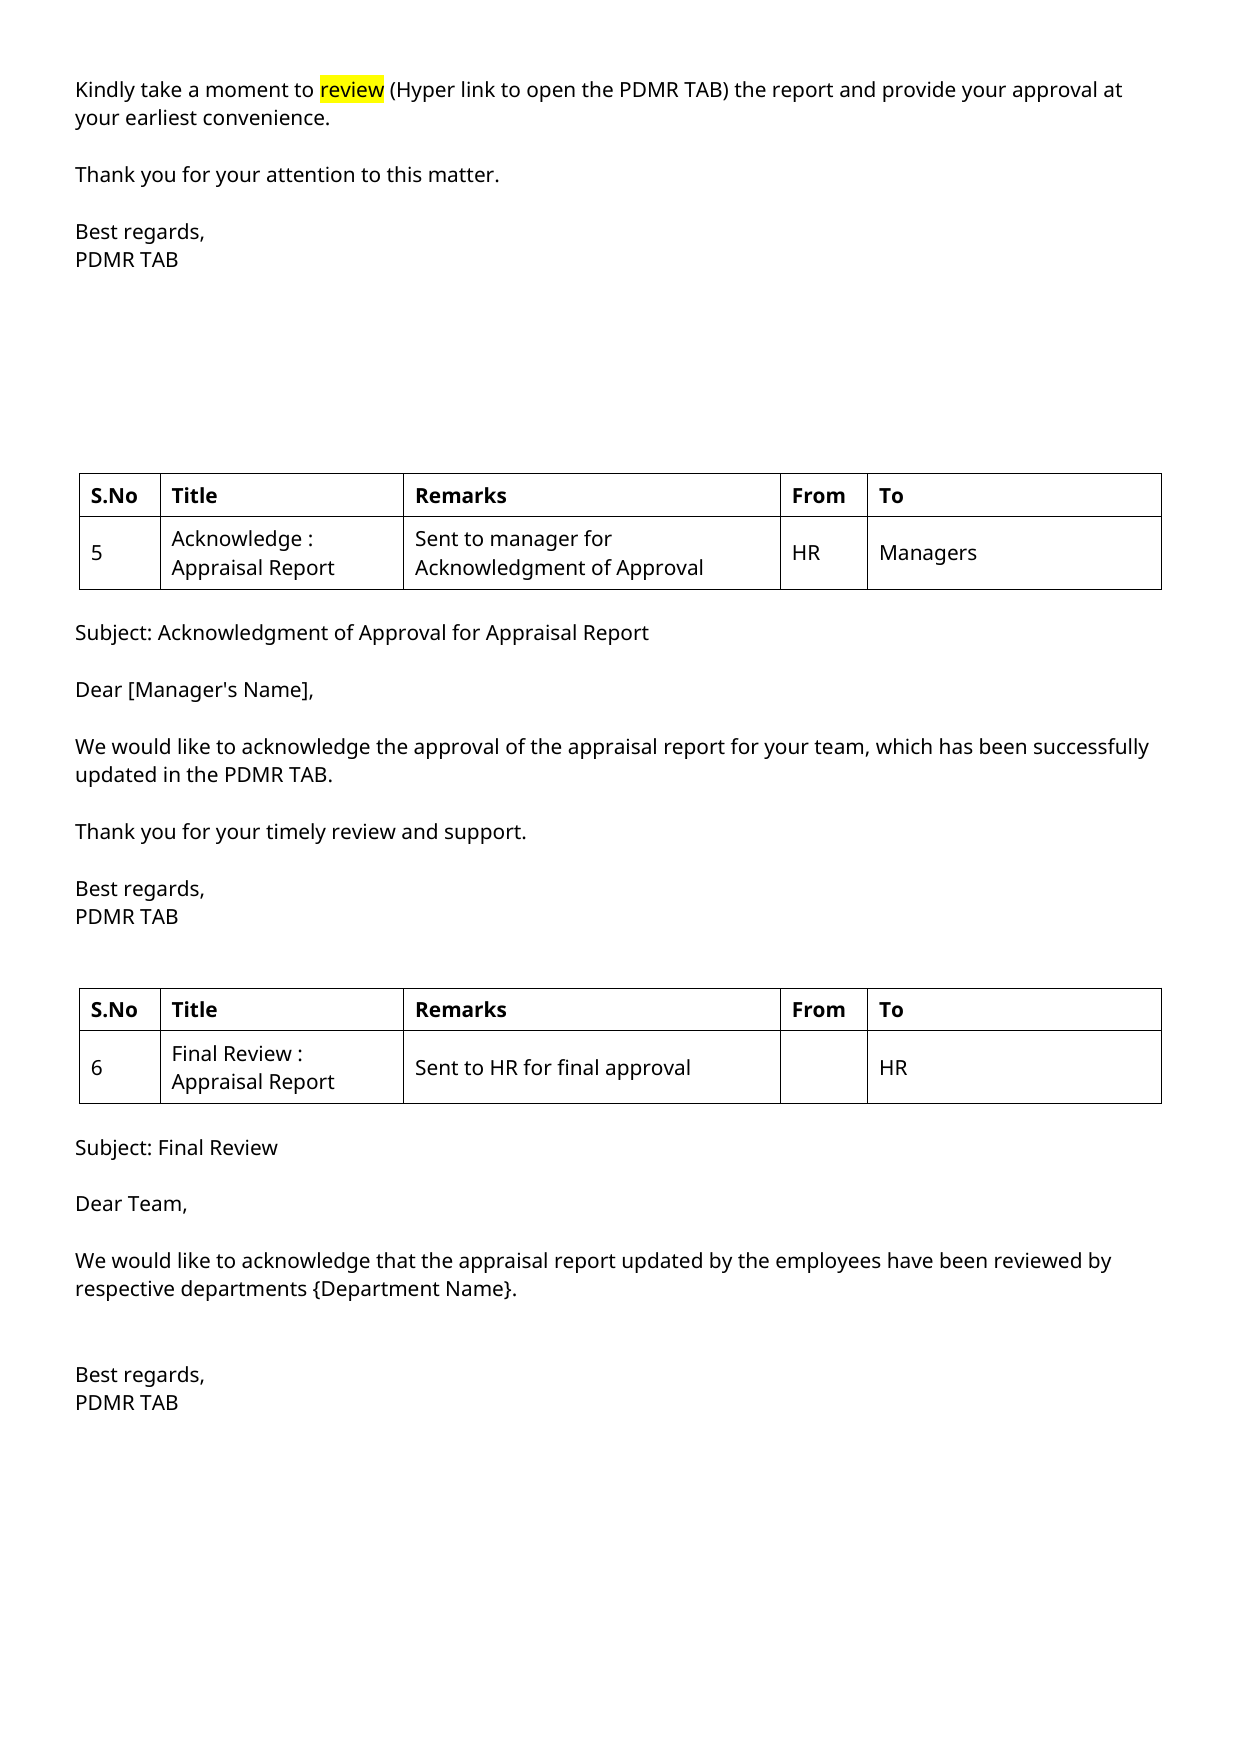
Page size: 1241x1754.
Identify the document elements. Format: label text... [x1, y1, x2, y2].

text Thank you for your attention to this matter. [75, 160, 1165, 189]
text Subject: Acknowledgment of Approval for Appraisal Report [75, 618, 1165, 646]
text Dear Team, [75, 1189, 1165, 1217]
table_cell Sent to manager for Acknowledgment of Approval [404, 517, 780, 588]
table_header Title [161, 474, 403, 516]
text We would like to acknowledge that the appraisal report updated by the employees have been reviewed by respective departments {Department Name}. [75, 1246, 1165, 1303]
text PDMR TAB [75, 246, 1165, 274]
text Best regards, [75, 874, 1165, 902]
text Dear [Manager's Name], [75, 675, 1165, 703]
text Best regards, [75, 1360, 1165, 1388]
table_cell Sent to HR for final approval [404, 1031, 780, 1103]
text PDMR TAB [75, 902, 1165, 931]
table_header Remarks [404, 989, 780, 1030]
table_cell Managers [868, 517, 1161, 588]
table_cell 5 [80, 517, 160, 588]
text Thank you for your timely review and support. [75, 817, 1165, 846]
table_header Title [161, 989, 403, 1030]
table_header S.No [80, 474, 160, 516]
text Subject: Final Review [75, 1133, 1165, 1161]
table_header From [781, 474, 867, 516]
table_cell Final Review : Appraisal Report [161, 1031, 403, 1103]
table_cell [781, 1031, 867, 1103]
text We would like to acknowledge the approval of the appraisal report for your team, which has been successfully updated in the PDMR TAB. [75, 732, 1165, 789]
table_header To [868, 474, 1161, 516]
text Best regards, [75, 217, 1165, 246]
text PDMR TAB [75, 1388, 1165, 1417]
table_cell HR [868, 1031, 1161, 1103]
table_cell HR [781, 517, 867, 588]
table_cell Acknowledge : Appraisal Report [161, 517, 403, 588]
table_cell 6 [80, 1031, 160, 1103]
table_header Remarks [404, 474, 780, 516]
table_header S.No [80, 989, 160, 1030]
table_header To [868, 989, 1161, 1030]
text Kindly take a moment to review (Hyper link to open the PDMR TAB) the report and provide your approval at your earliest convenience. [75, 75, 1165, 132]
table_header From [781, 989, 867, 1030]
